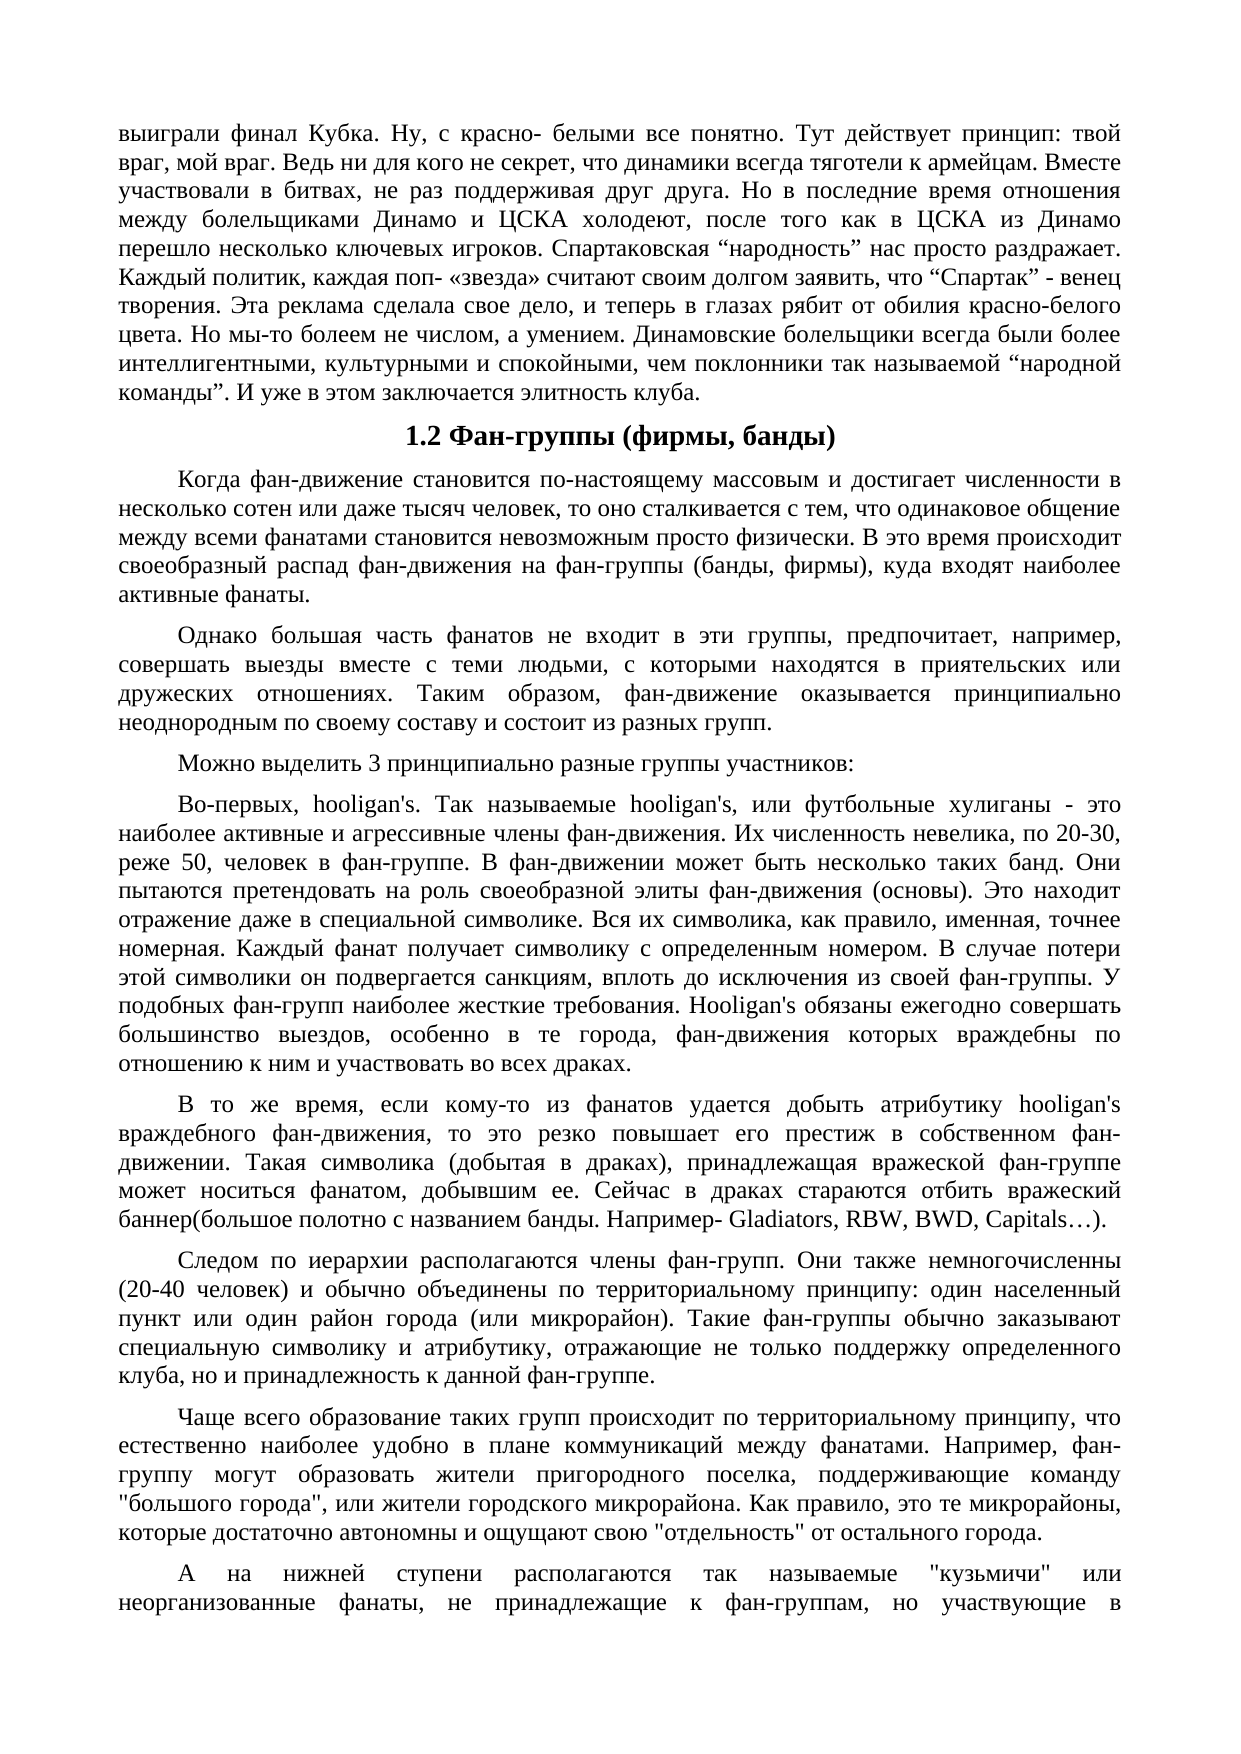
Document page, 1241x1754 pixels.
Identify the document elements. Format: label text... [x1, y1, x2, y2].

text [118, 1558, 1122, 1615]
text Можно выделить 3 принципиально разные группы участников: [118, 748, 1122, 777]
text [118, 118, 1122, 406]
text 1.2 Фан-группы (фирмы, банды) [118, 418, 1122, 452]
text Когда фан-движение становится по-настоящему массовым и достигает численности в несколько сотен или даже тысяч человек, то оно сталкивается с тем, что одинаковое общение между всеми фанатами становится невозможным просто физически. В это время происходит своеобразный распад фан-движения на фан-группы (банды, фирмы), куда входят наиболее активные фанаты. [118, 464, 1122, 608]
text В то же время, если кому-то из фанатов удается добыть атрибутику hooligan's враждебного фан-движения, то это резко повышает его престиж в собственном фан-движении. Такая символика (добытая в драках), принадлежащая вражеской фан-группе может носиться фанатом, добывшим ее. Сейчас в драках стараются отбить вражеский баннер(большое полотно с названием банды. Например- Gladiators, RBW, BWD, Capitals…). [118, 1089, 1122, 1233]
text Во-первых, hooligan's. Так называемые hooligan's, или футбольные хулиганы - это наиболее активные и агрессивные члены фан-движения. Их численность невелика, по 20-30, реже 50, человек в фан-группе. В фан-движении может быть несколько таких банд. Они пытаются претендовать на роль своеобразной элиты фан-движения (основы). Это находит отражение даже в специальной символике. Вся их символика, как правило, именная, точнее номерная. Каждый фанат получает символику с определенным номером. В случае потери этой символики он подвергается санкциям, вплоть до исключения из своей фан-группы. У подобных фан-групп наиболее жесткие требования. Hooligan's обязаны ежегодно совершать большинство выездов, особенно в те города, фан-движения которых враждебны по отношению к ним и участвовать во всех драках. [118, 789, 1122, 1077]
text Однако большая часть фанатов не входит в эти группы, предпочитает, например, совершать выезды вместе с теми людьми, с которыми находятся в приятельских или дружеских отношениях. Таким образом, фан-движение оказывается принципиально неоднородным по своему составу и состоит из разных групп. [118, 620, 1122, 735]
text Следом по иерархии располагаются члены фан-групп. Они также немногочисленны (20-40 человек) и обычно объединены по территориальному принципу: один населенный пункт или один район города (или микрорайон). Такие фан-группы обычно заказывают специальную символику и атрибутику, отражающие не только поддержку определенного клуба, но и принадлежность к данной фан-группе. [118, 1245, 1122, 1389]
text Чаще всего образование таких групп происходит по территориальному принципу, что естественно наиболее удобно в плане коммуникаций между фанатами. Например, фан-группу могут образовать жители пригородного поселка, поддерживающие команду "большого города", или жители городского микрорайона. Как правило, это те микрорайоны, которые достаточно автономны и ощущают свою "отдельность" от остального города. [118, 1402, 1122, 1545]
